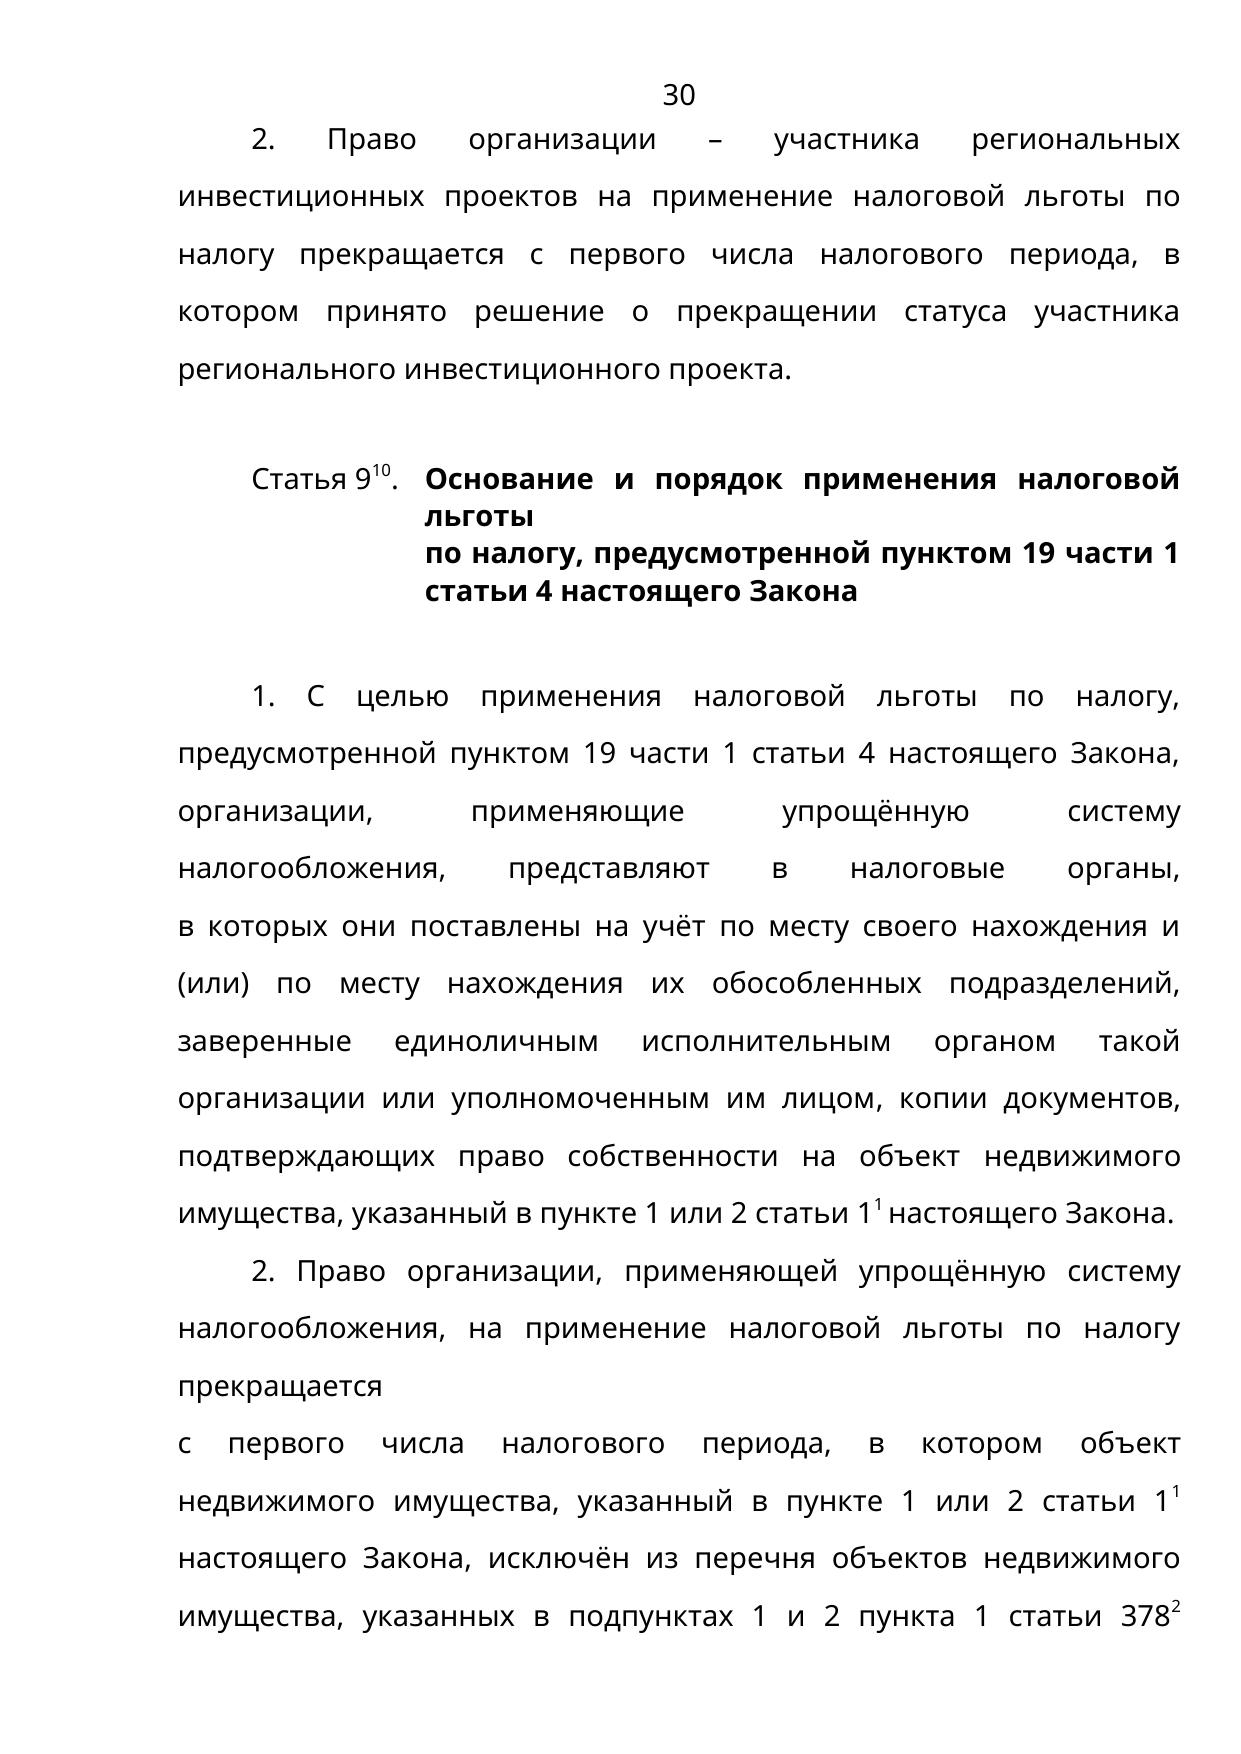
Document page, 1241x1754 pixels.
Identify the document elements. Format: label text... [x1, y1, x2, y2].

table_header Статья 910. [166, 460, 413, 610]
text 1. С целью применения налоговой льготы по налогу, предусмотренной пунктом 19 части 1 статьи 4 настоящего Закона, организации, применяющие упрощённую систему налогообложения, представляют в налоговые органы, в которых они поставлены на учёт по месту своего нахождения и (или) по месту нахождения их обособленных подразделений, заверенные единоличным исполнительным органом такой организации или уполномоченным им лицом, копии документов, подтверждающих право собственности на объект недвижимого имущества, указанный в пункте 1 или 2 статьи 11 настоящего Закона. [177, 675, 1181, 1232]
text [177, 1250, 1181, 1634]
table_header Основание и порядок применения налоговой льготы по налогу, предусмотренной пунктом 19 части 1 статьи 4 настоящего Закона [413, 460, 1192, 610]
text 2. Право организации – участника региональных инвестиционных проектов на применение налоговой льготы по налогу прекращается с первого числа налогового периода, в котором принято решение о прекращении статуса участника регионального инвестиционного проекта. [177, 118, 1181, 388]
